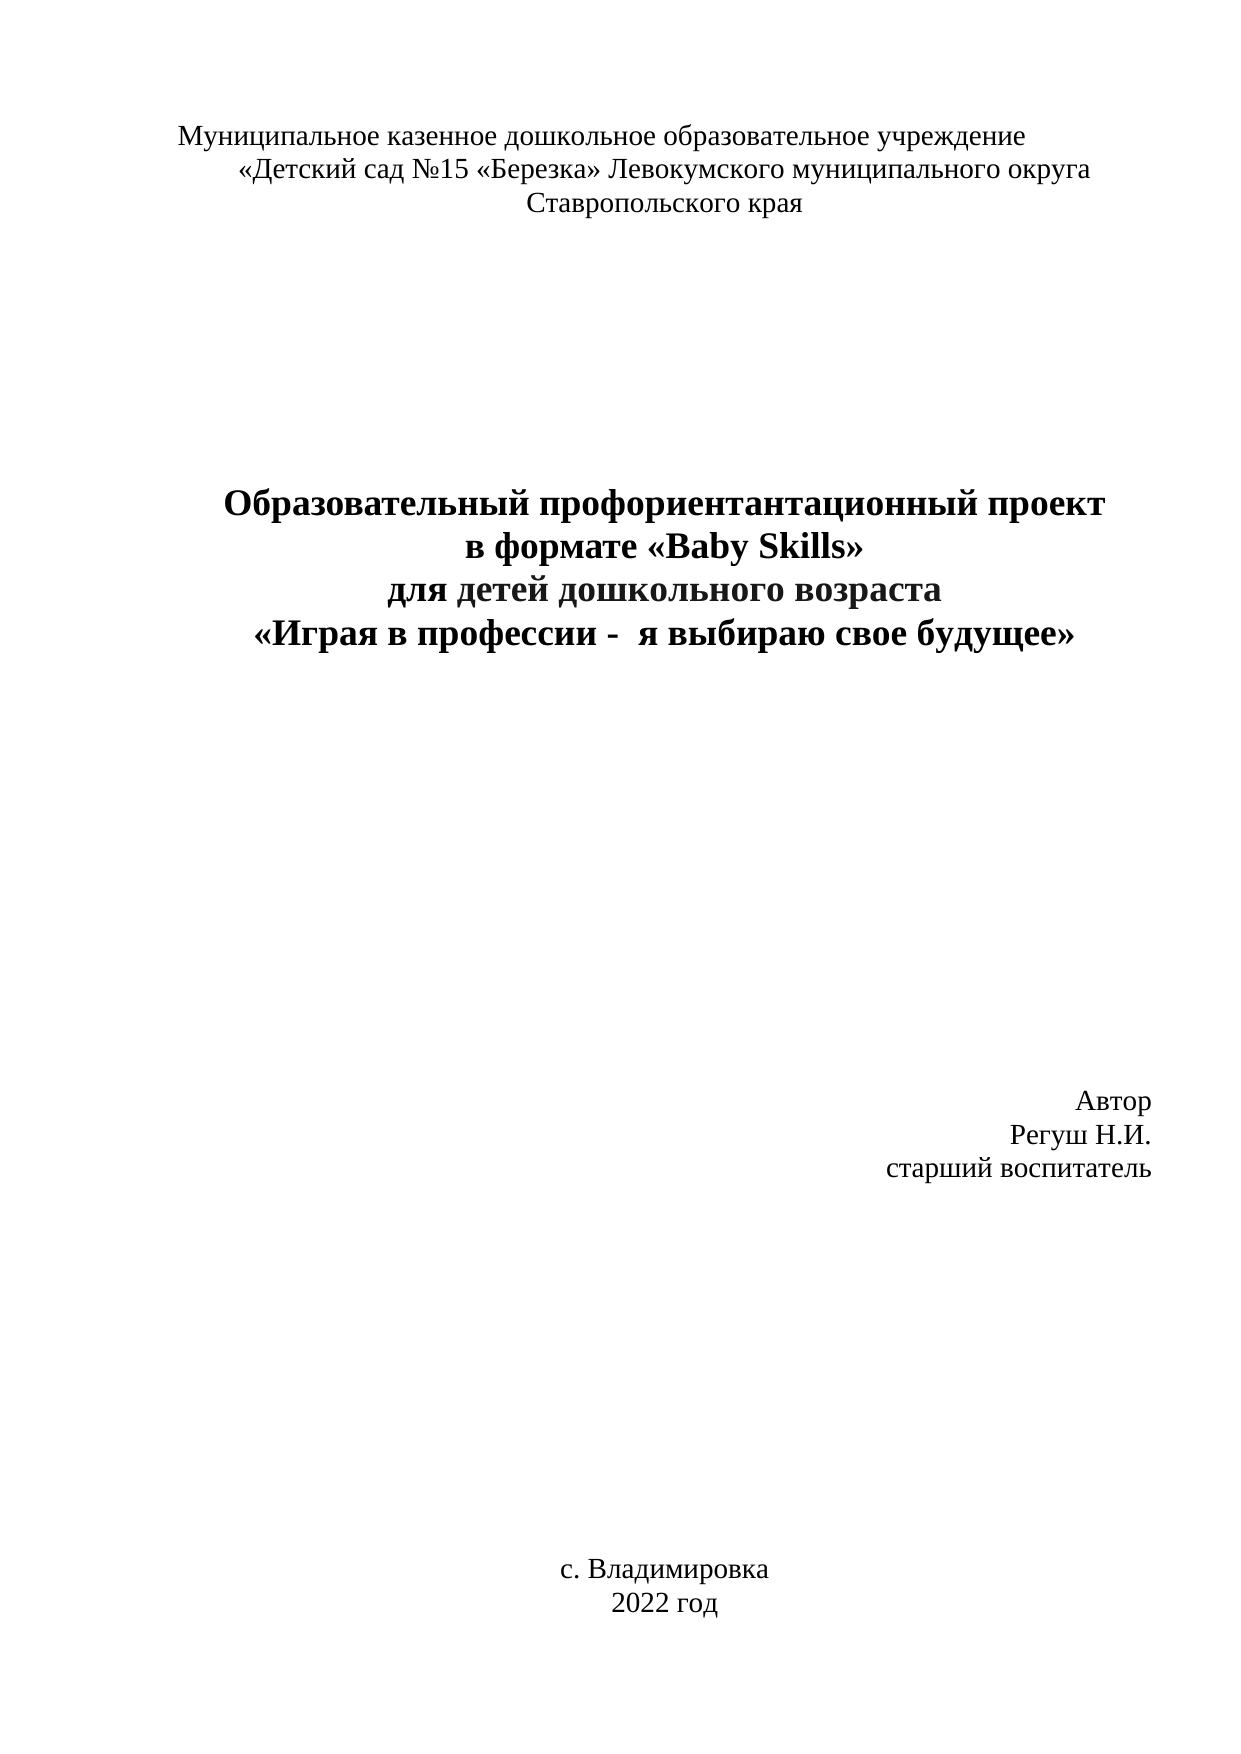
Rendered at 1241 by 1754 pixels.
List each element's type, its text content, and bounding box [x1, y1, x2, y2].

text «Детский сад №15 «Березка» Левокумского муниципального округа [177, 152, 1152, 185]
text Ставропольского края [177, 185, 1152, 219]
text с. Владимировка [177, 1551, 1152, 1585]
text Муниципальное казенное дошкольное образовательное учреждение [177, 118, 1152, 152]
text «Играя в профессии - я выбираю свое будущее» [177, 610, 1152, 653]
text 2022 год [177, 1585, 1152, 1618]
text старший воспитатель [177, 1151, 1152, 1184]
text Образовательный профориентантационный проект [177, 481, 1152, 524]
text Автор [177, 1083, 1152, 1117]
text для детей дошкольного возраста [177, 567, 1152, 610]
text Регуш Н.И. [177, 1117, 1152, 1151]
text в формате «Baby Skills» [177, 524, 1152, 567]
